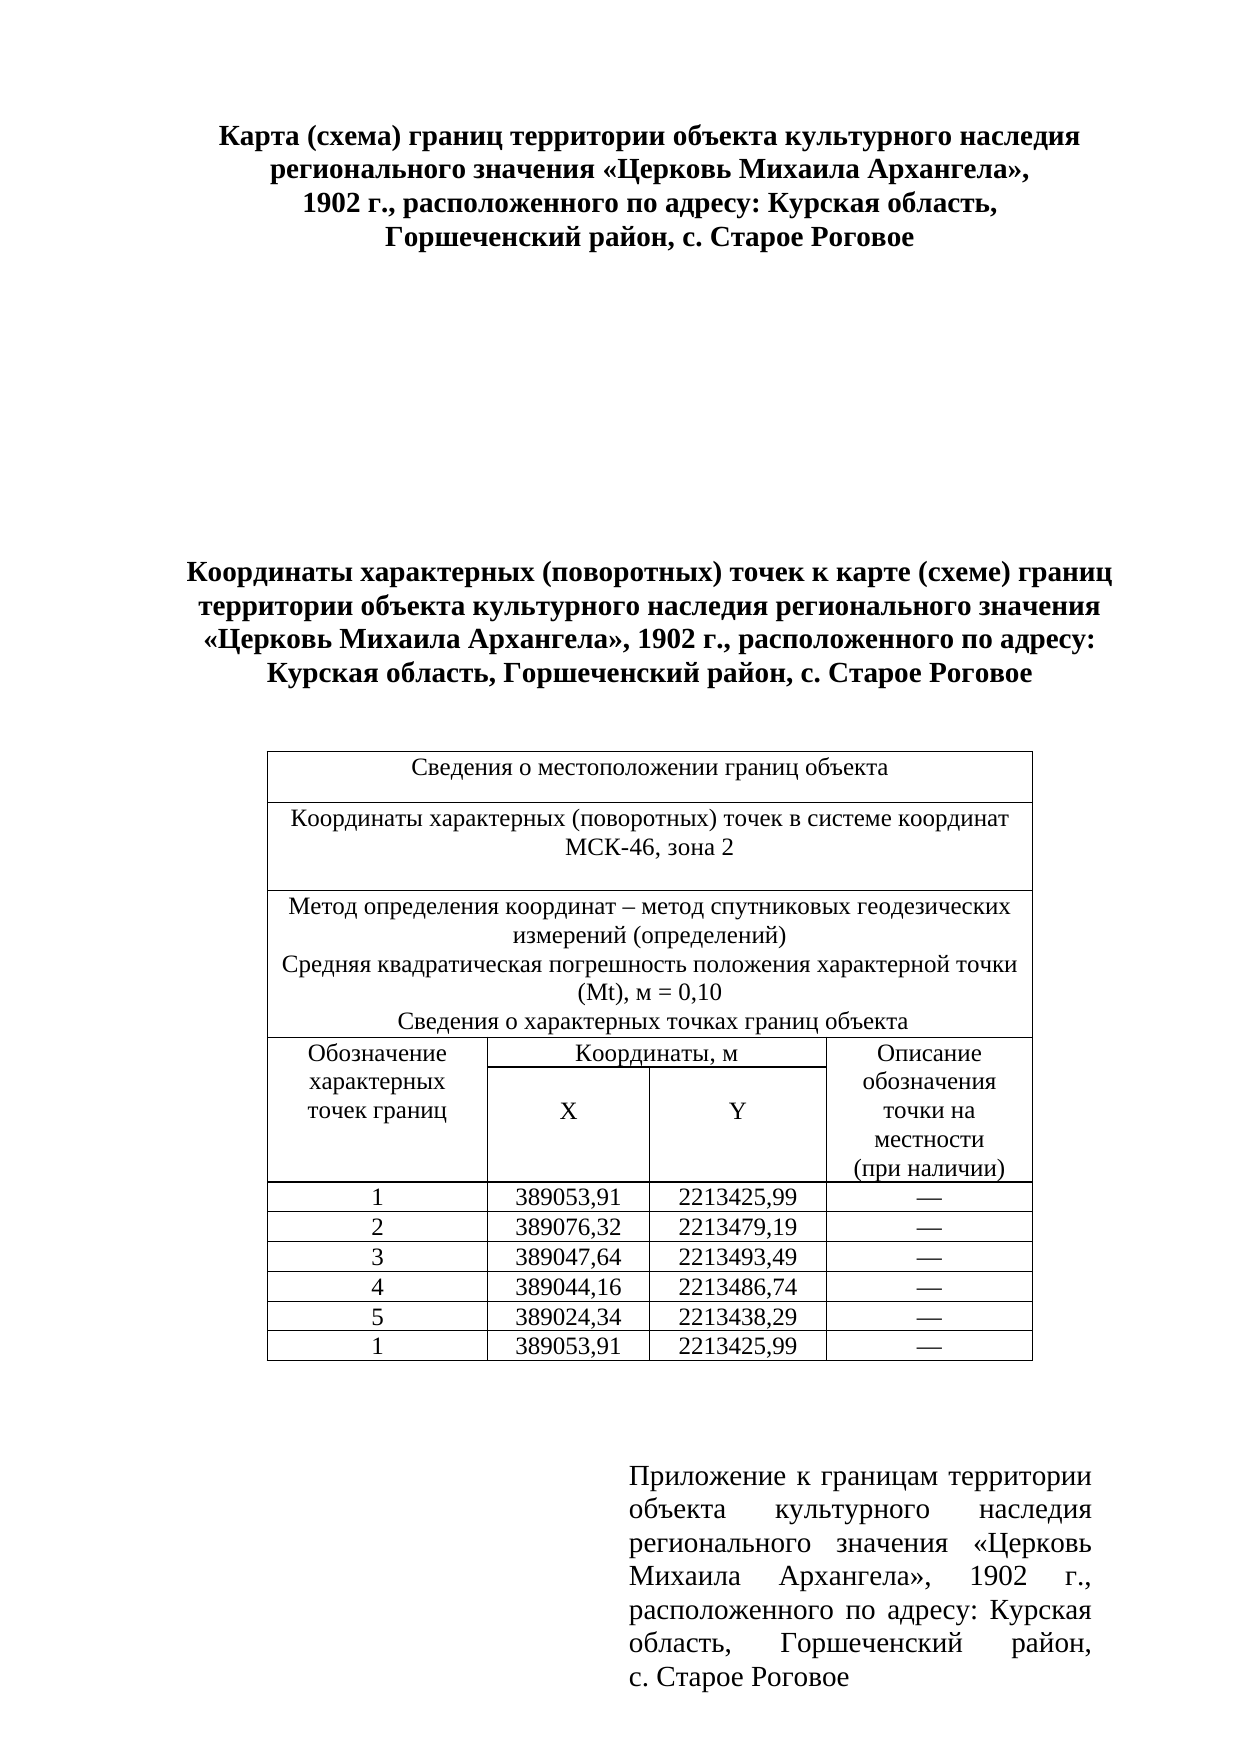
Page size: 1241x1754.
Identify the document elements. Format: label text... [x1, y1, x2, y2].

table_cell 389024,34 [488, 1302, 649, 1330]
table_cell 2213479,19 [650, 1212, 826, 1241]
table_header Сведения о местоположении границ объекта [268, 752, 1032, 802]
table_cell 389047,64 [488, 1242, 649, 1271]
table_cell 1 [268, 1183, 487, 1211]
table_cell 389044,16 [488, 1272, 649, 1301]
table_cell 2213493,49 [650, 1242, 826, 1271]
table_cell Координаты, м [488, 1038, 826, 1066]
table_cell 5 [268, 1302, 487, 1330]
table_cell — [827, 1212, 1032, 1241]
text 1902 г., расположенного по адресу: Курская область, [177, 185, 1122, 219]
table_cell — [827, 1302, 1032, 1330]
table_cell 2 [268, 1212, 487, 1241]
table_cell 2213486,74 [650, 1272, 826, 1301]
table_cell 1 [268, 1331, 487, 1360]
table_cell X [488, 1068, 649, 1181]
table_cell — [827, 1331, 1032, 1360]
table_cell 2213425,99 [650, 1183, 826, 1211]
table_cell Описание обозначения точки на местности (при наличии) [827, 1038, 1032, 1181]
table_cell Метод определения координат – метод спутниковых геодезических измерений (определений) Средняя квадратическая погрешность положения характерной точки (Мt), м = 0,10 Сведения о характерных точках границ объекта [268, 891, 1032, 1037]
text Координаты характерных (поворотных) точек к карте (схеме) границ территории объекта культурного наследия регионального значения «Церковь Михаила Архангела», 1902 г., расположенного по адресу: Курская область, Горшеченский район, с. Старое Роговое [177, 554, 1122, 688]
table_cell — [827, 1242, 1032, 1271]
table_header Приложение к границам территории объекта культурного наследия регионального значения «Церковь Михаила Архангела», 1902 г., расположенного по адресу: Курская область, Горшеченский район, с. Старое Роговое [618, 1458, 1103, 1754]
table_cell 2213425,99 [650, 1331, 826, 1360]
table_cell Обозначение характерных точек границ [268, 1038, 487, 1181]
text Карта (схема) границ территории объекта культурного наследия регионального значения «Церковь Михаила Архангела», [177, 118, 1122, 185]
table_cell 2213438,29 [650, 1302, 826, 1330]
text Горшеченский район, с. Старое Роговое [177, 219, 1122, 252]
table_cell 4 [268, 1272, 487, 1301]
table_cell 389076,32 [488, 1212, 649, 1241]
table_cell — [827, 1272, 1032, 1301]
table_cell Координаты характерных (поворотных) точек в системе координат МСК-46, зона 2 [268, 803, 1032, 890]
table_cell 3 [268, 1242, 487, 1271]
table_cell Y [650, 1068, 826, 1181]
table_cell 389053,91 [488, 1183, 649, 1211]
table_cell — [827, 1183, 1032, 1211]
table_cell 389053,91 [488, 1331, 649, 1360]
